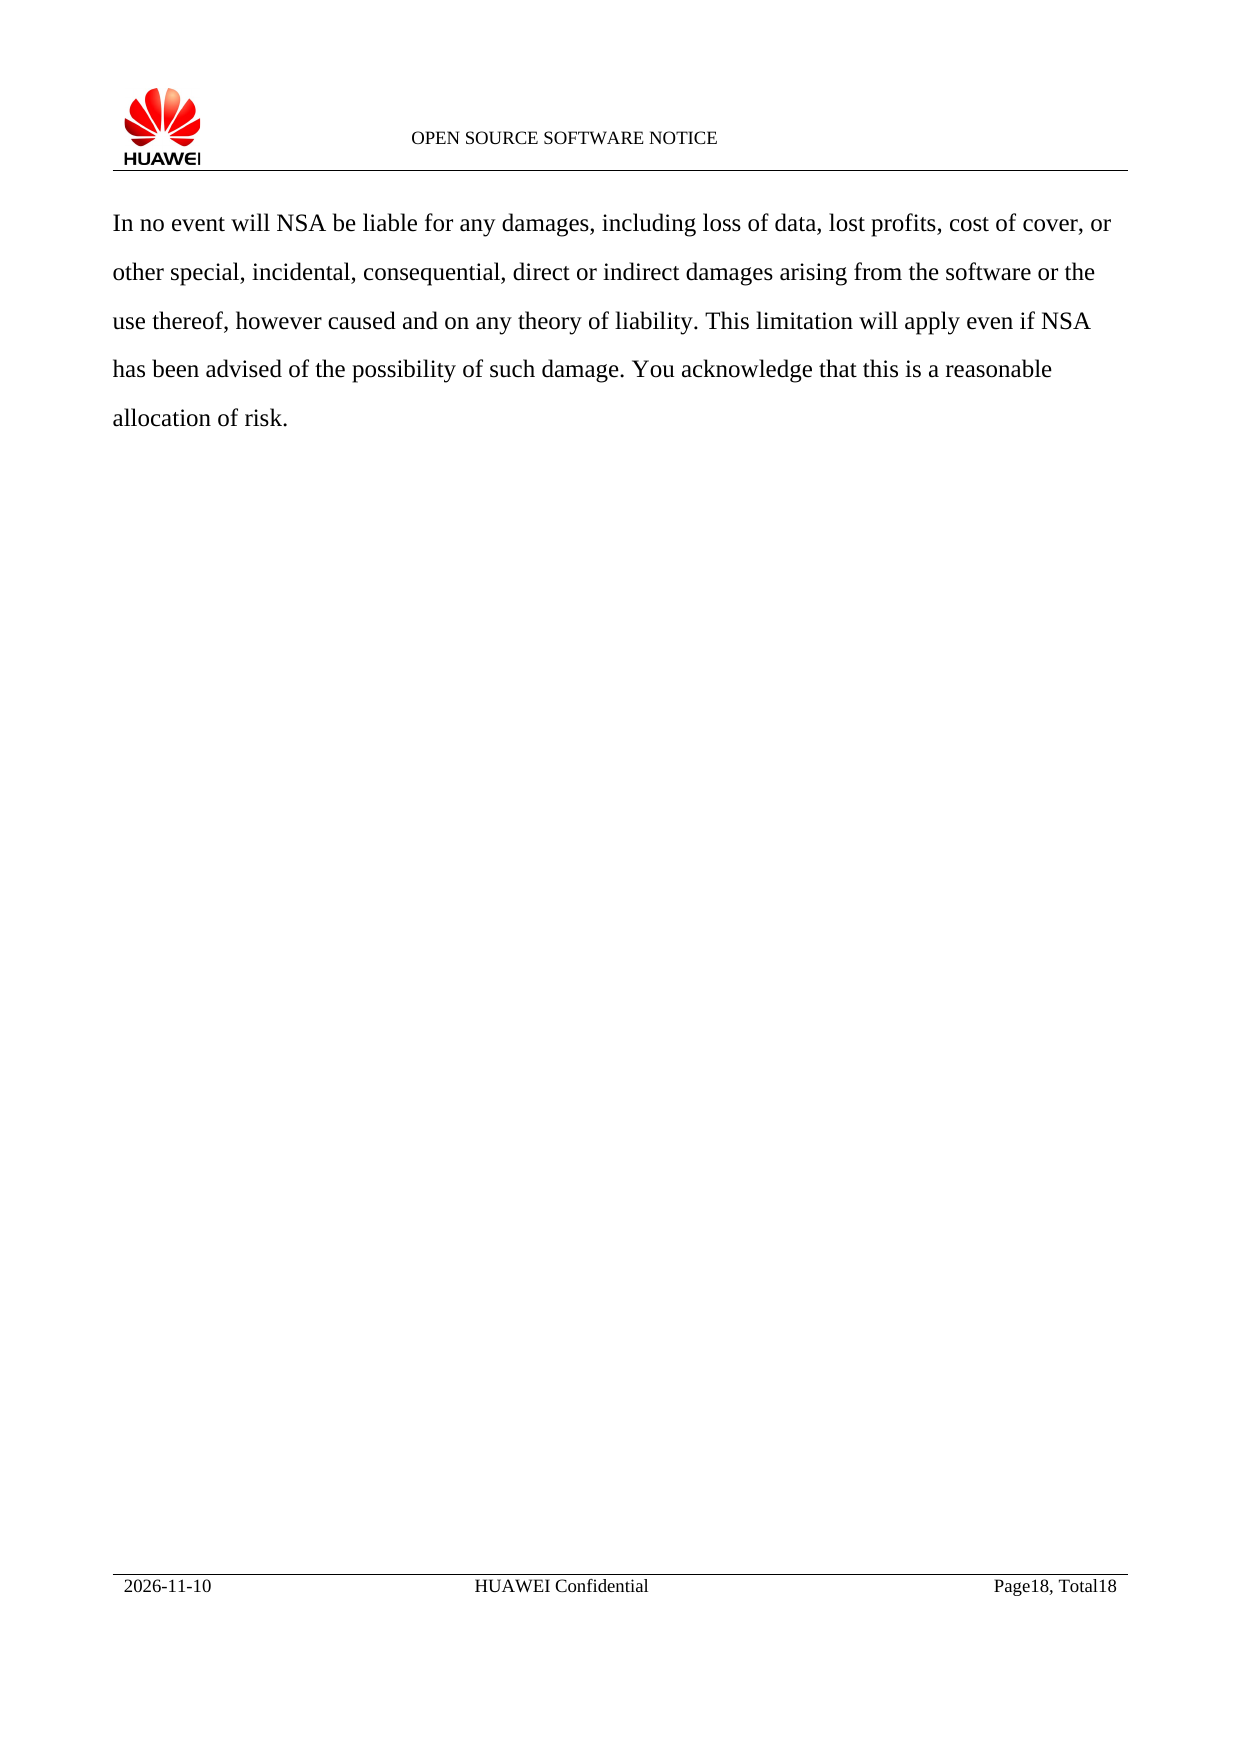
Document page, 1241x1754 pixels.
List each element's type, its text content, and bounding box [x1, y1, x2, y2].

text In no event will NSA be liable for any damages, including loss of data, lost profits, cost of cover, or other special, incidental, consequential, direct or indirect damages arising from the software or the use thereof, however caused and on any theory of liability. This limitation will apply even if NSA has been advised of the possibility of such damage. You acknowledge that this is a reasonable allocation of risk. [112, 206, 1128, 434]
picture [124, 88, 201, 165]
